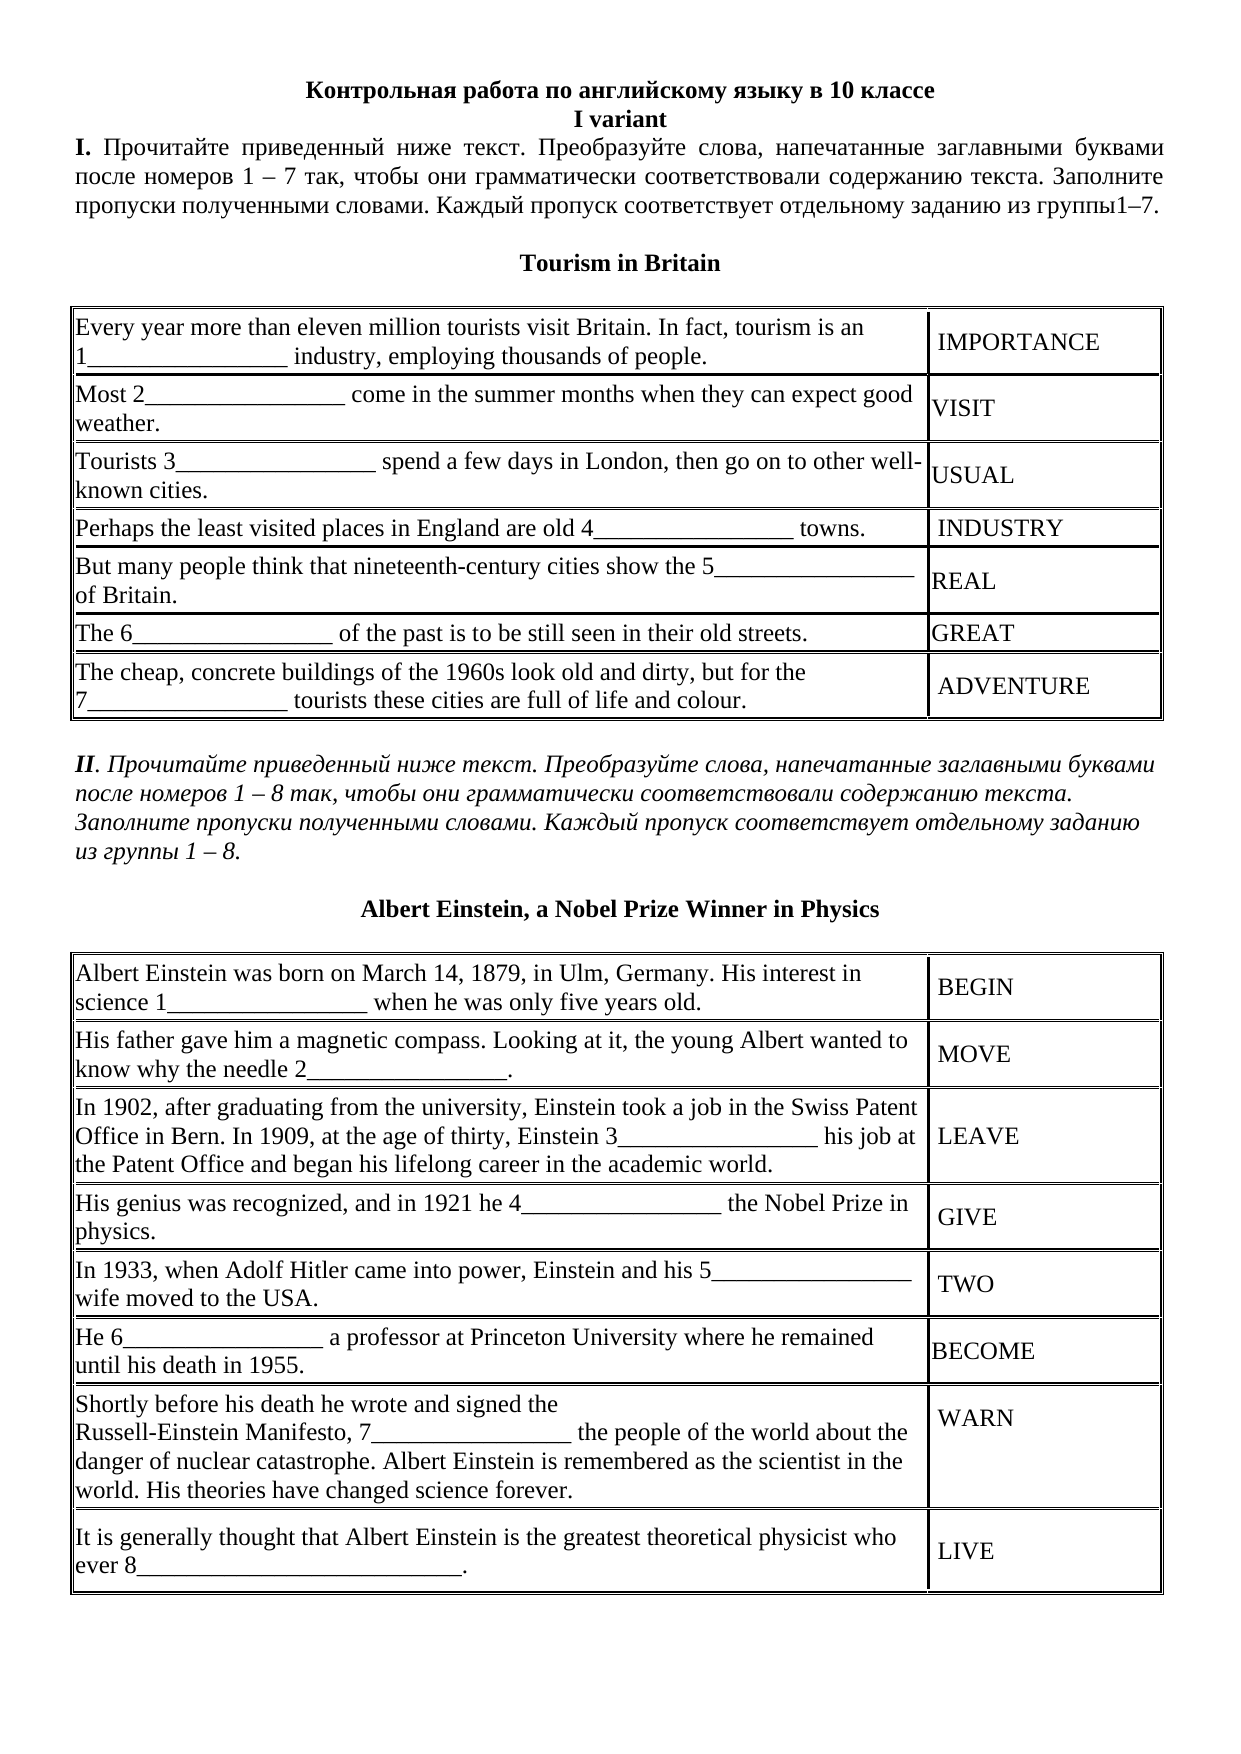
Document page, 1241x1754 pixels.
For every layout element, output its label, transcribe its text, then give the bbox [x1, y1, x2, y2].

table_cell Shortly before his death he wrote and signed the Russell-Einstein Manifesto, 7________________ the people of the world about the danger of nuclear catastrophe. Albert Einstein is remembered as the scientist in the world. His theories have changed science forever. [74, 1382, 927, 1507]
table_cell WARN [930, 1382, 1161, 1507]
table_cell USUAL [928, 440, 1162, 507]
table_cell INDUSTRY [928, 507, 1162, 545]
table_cell BECOME [930, 1315, 1161, 1382]
table_cell MOVE [928, 1019, 1162, 1086]
table_header Every year more than eleven million tourists visit . In fact, tourism is an 1________________ industry, employing thousands of people. [72, 307, 928, 373]
table_cell GREAT [930, 612, 1160, 650]
table_cell TWO [930, 1248, 1161, 1315]
table_cell Tourists 3________________ spend a few days in , then go on to other well-known cities. [72, 440, 928, 507]
text I. Прочитайте приведенный ниже текст. Преобразуйте слова, напечатанные заглавными буквами после номеров 1 – 7 так, чтобы они грамматически соответствовали содержанию текста. Заполните пропуски полученными словами. Каждый пропуск соответствует отдельному заданию из группы1–7. [75, 132, 1165, 219]
text II. Прочитайте приведенный ниже текст. Преобразуйте слова, напечатанные заглавными буквами после номеров 1 – 8 так, чтобы они грамматически соответствовали содержанию текста. Заполните пропуски полученными словами. Каждый пропуск соответствует отдельному заданию из группы 1 – 8. [75, 749, 1165, 864]
table_header BEGIN [928, 955, 1160, 1019]
table_cell It is generally thought that Albert Einstein is the greatest theoretical physicist who ever 8__________________________. [72, 1507, 928, 1591]
table_cell ADVENTURE [928, 650, 1161, 717]
table_cell In 1933, when Adolf Hitler came into power, Einstein and his 5________________ wife moved to the . [74, 1248, 927, 1315]
table_cell Perhaps the least visited places in are old 4________________ towns. [72, 507, 928, 545]
text I variant [75, 104, 1165, 132]
table_cell The cheap, concrete buildings of the 1960s look old and dirty, but for the 7________________ tourists these cities are full of life and colour. [74, 650, 928, 717]
table_cell But many people think that nineteenth-century cities show the 5________________ of . [74, 545, 927, 612]
table_cell GIVE [930, 1181, 1161, 1248]
table_cell His genius was recognized, and in 1921 he 4________________ the Nobel Prize in physics. [74, 1181, 927, 1248]
table_cell The 6________________ of the past is to be still seen in their old streets. [74, 612, 927, 650]
table_cell VISIT [930, 373, 1162, 440]
table_cell Most 2________________ come in the summer months when they can expect good weather. [72, 373, 927, 440]
text Контрольная работа по английскому языку в 10 классе [75, 75, 1165, 104]
text Tourism in Britain [75, 248, 1165, 277]
table_cell LIVE [928, 1507, 1162, 1591]
table_cell LEAVE [928, 1086, 1162, 1181]
table_cell REAL [930, 545, 1160, 612]
table_header IMPORTANCE [928, 309, 1160, 373]
text Albert Einstein, a Nobel Prize Winner in Physics [75, 894, 1165, 922]
table_cell His father gave him a magnetic compass. Looking at it, the young Albert wanted to know why the needle 2________________. [72, 1019, 928, 1086]
table_cell He 6________________ a professor at where he remained until his death in 1955. [74, 1315, 927, 1382]
table_cell In 1902, after graduating from the university, Einstein took a job in the Swiss Patent Office in . In 1909, at the age of thirty, Einstein 3________________ his job at the Patent Office and began his lifelong career in the academic world. [72, 1086, 928, 1181]
table_header Albert Einstein was born on March 14, . His interest in science 1________________ when he was only five years old. [72, 953, 928, 1019]
